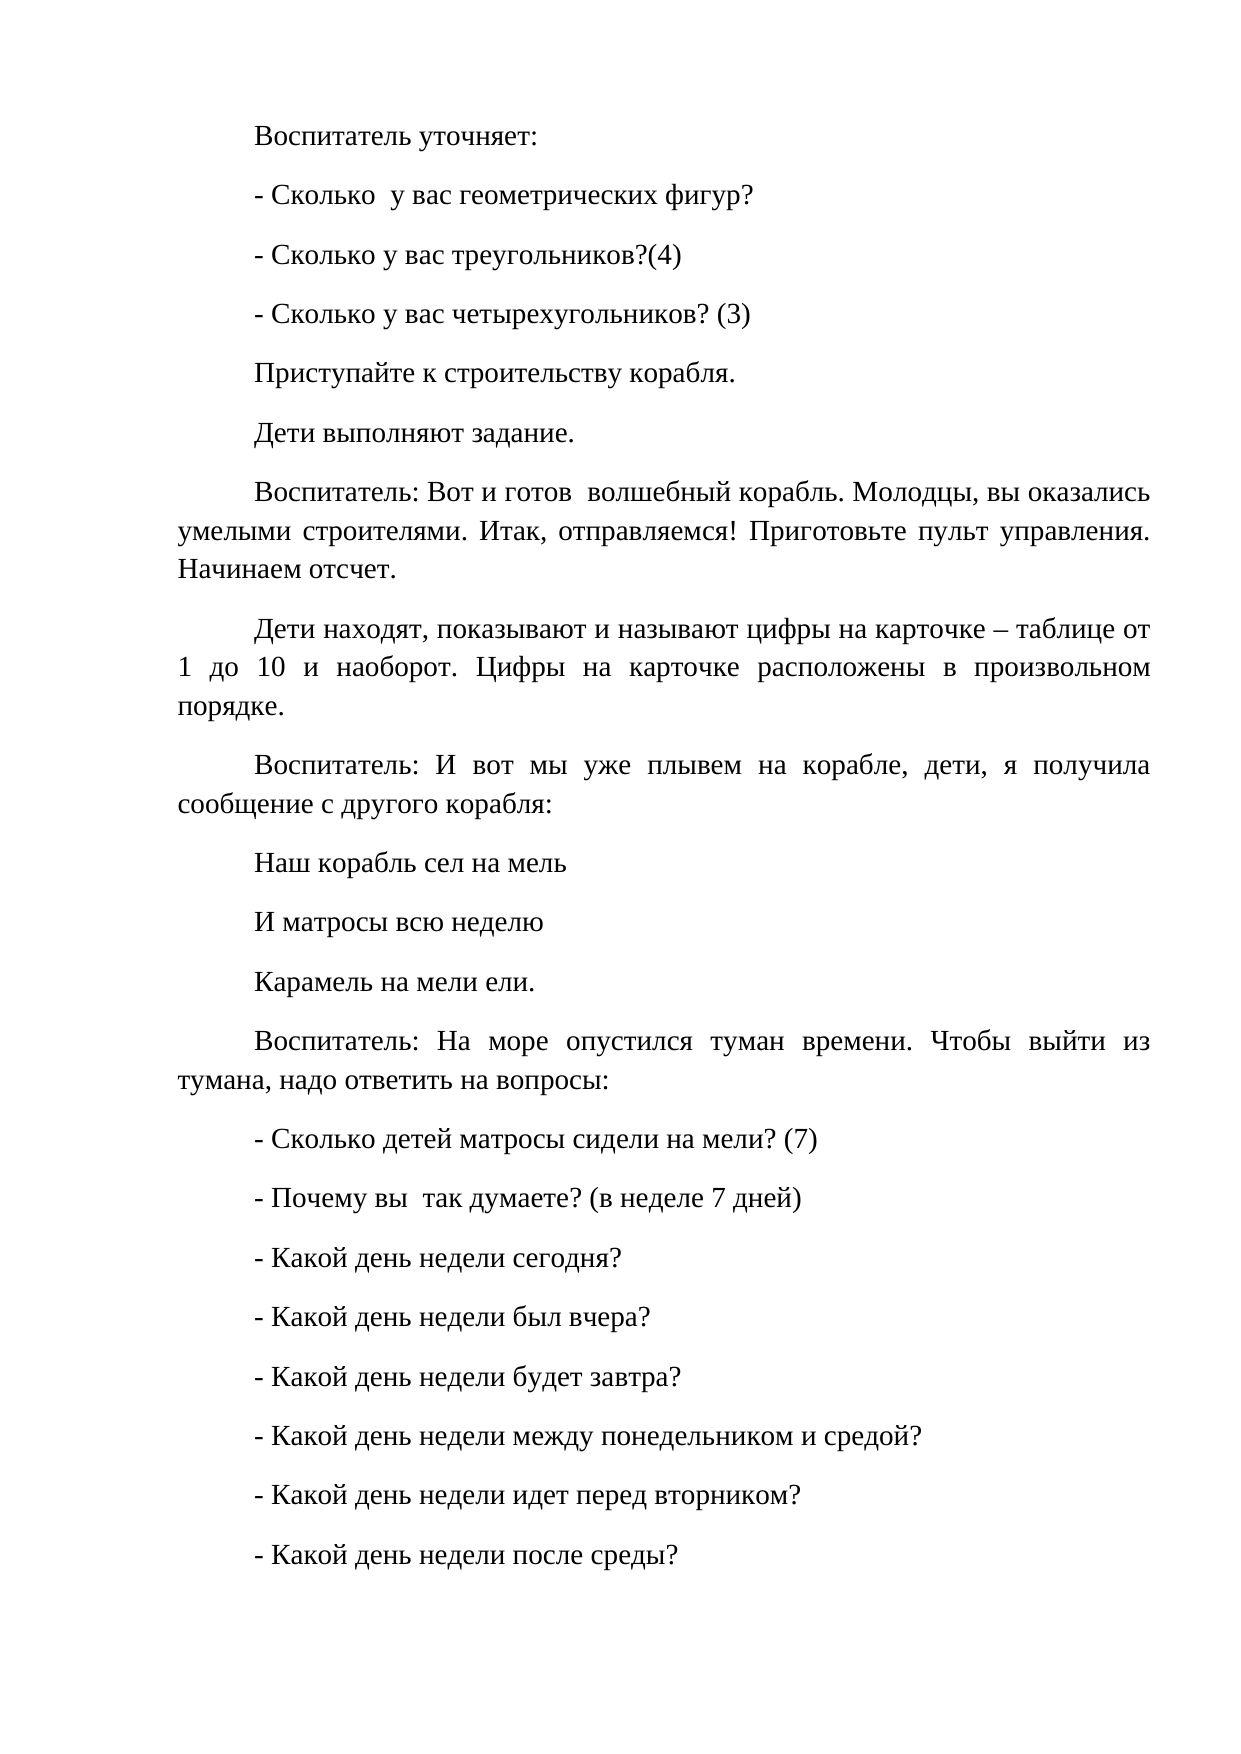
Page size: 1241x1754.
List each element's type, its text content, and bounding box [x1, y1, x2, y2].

text - Какой день недели был вчера? [177, 1299, 1152, 1333]
text И матросы всю неделю [177, 904, 1152, 938]
text Наш корабль сел на мель [177, 845, 1152, 879]
text - Какой день недели идет перед вторником? [177, 1477, 1152, 1511]
text Дети выполняют задание. [177, 415, 1152, 448]
text Воспитатель: И вот мы уже плывем на корабле, дети, я получила сообщение с другого корабля: [177, 747, 1152, 819]
text - Сколько у вас геометрических фигур? [177, 177, 1152, 211]
text - Сколько у вас четырехугольников? (3) [177, 296, 1152, 330]
text - Какой день недели после среды? [177, 1537, 1152, 1570]
text Карамель на мели ели. [177, 964, 1152, 997]
text - Какой день недели будет завтра? [177, 1359, 1152, 1392]
text Приступайте к строительству корабля. [177, 356, 1152, 389]
text - Какой день недели сегодня? [177, 1240, 1152, 1273]
text Воспитатель: Вот и готов волшебный корабль. Молодцы, вы оказались умелыми строителями. Итак, отправляемся! Приготовьте пульт управления. Начинаем отсчет. [177, 474, 1152, 585]
text - Сколько детей матросы сидели на мели? (7) [177, 1121, 1152, 1155]
text - Какой день недели между понедельником и средой? [177, 1418, 1152, 1452]
text Дети находят, показывают и называют цифры на карточке – таблице от 1 до 10 и наоборот. Цифры на карточке расположены в произвольном порядке. [177, 611, 1152, 721]
text - Сколько у вас треугольников?(4) [177, 237, 1152, 270]
text Воспитатель: На море опустился туман времени. Чтобы выйти из тумана, надо ответить на вопросы: [177, 1023, 1152, 1095]
text Воспитатель уточняет: [177, 118, 1152, 152]
text - Почему вы так думаете? (в неделе 7 дней) [177, 1181, 1152, 1214]
